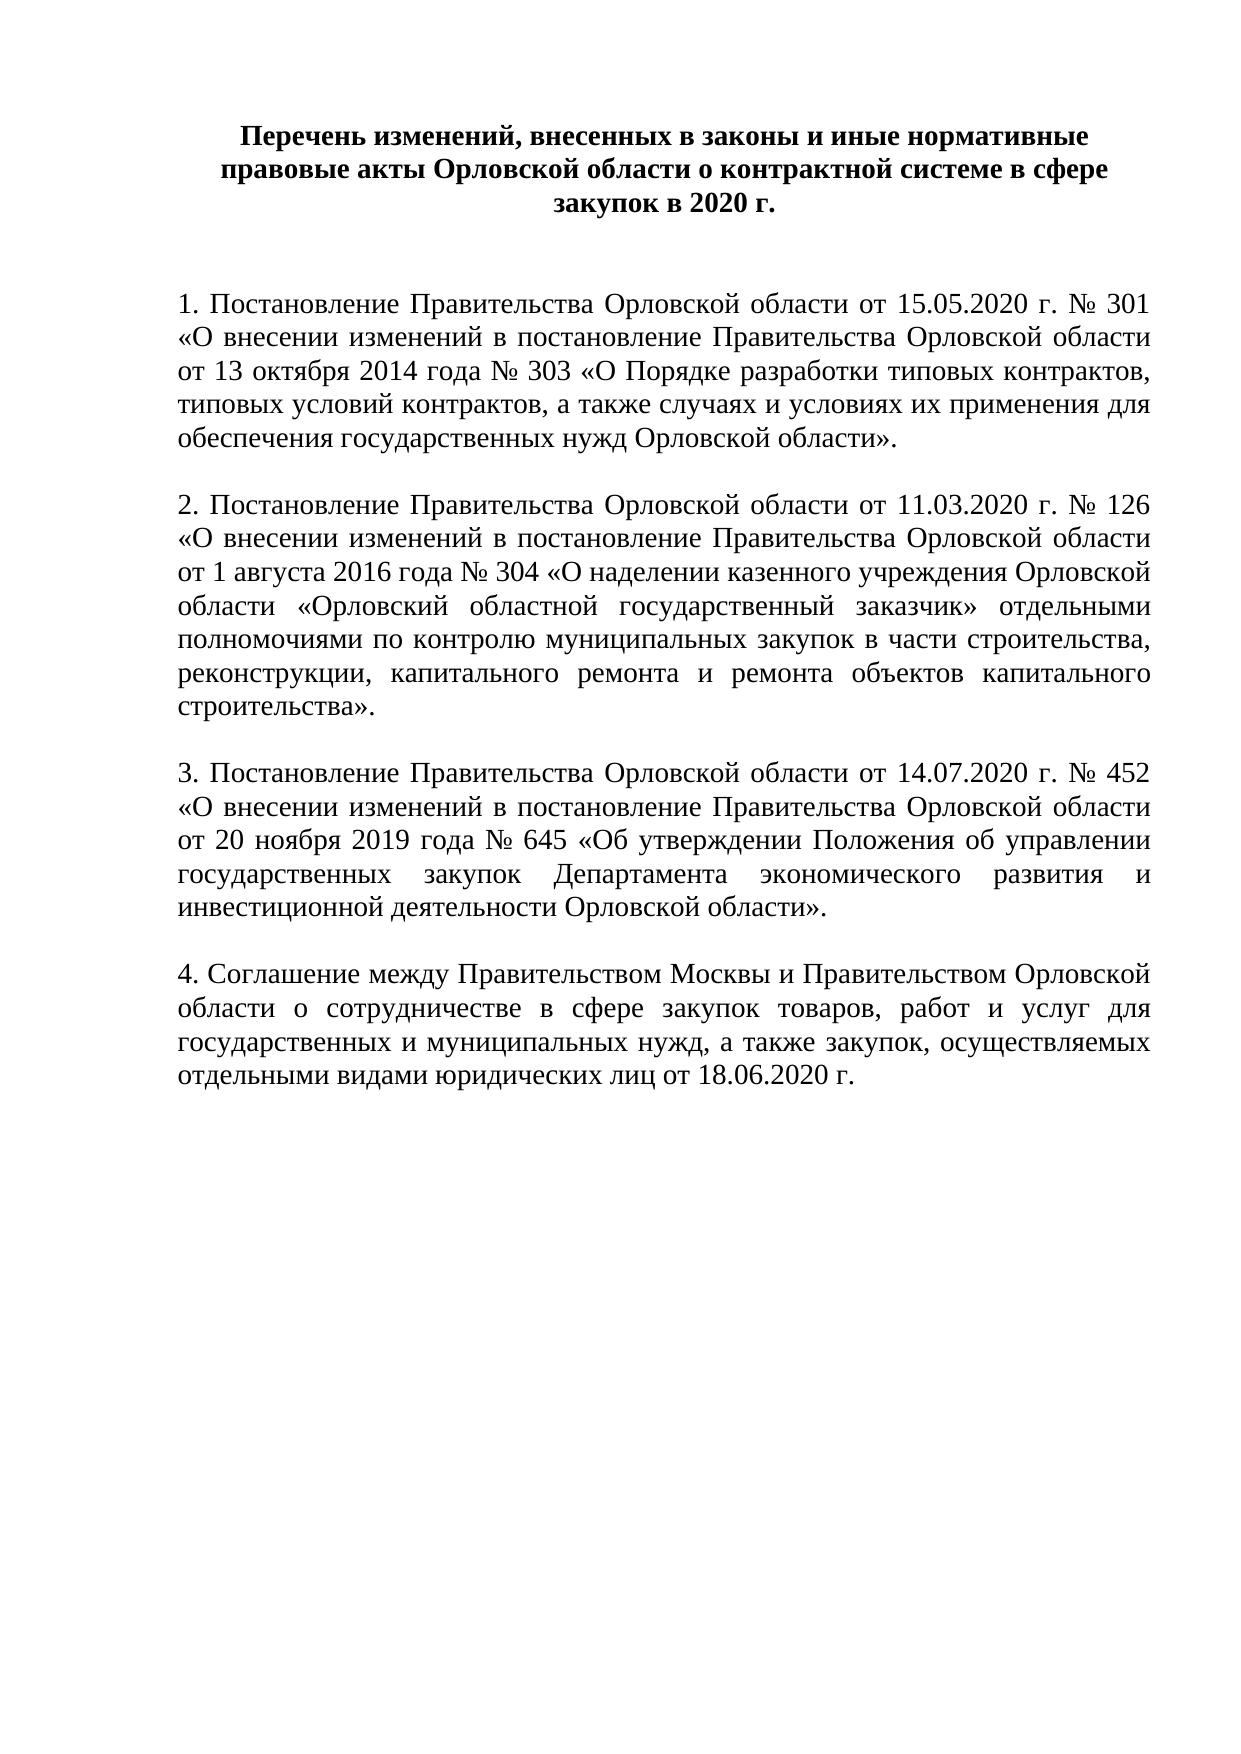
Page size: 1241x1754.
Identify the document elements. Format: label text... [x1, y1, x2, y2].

text Перечень изменений, внесенных в законы и иные нормативные правовые акты Орловской области о контрактной системе в сфере закупок в 2020 г. [177, 118, 1152, 219]
text 4. Соглашение между Правительством Москвы и Правительством Орловской области о сотрудничестве в сфере закупок товаров, работ и услуг для государственных и муниципальных нужд, а также закупок, осуществляемых отдельными видами юридических лиц от 18.06.2020 г. [177, 957, 1152, 1091]
text 3. Постановление Правительства Орловской области от 14.07.2020 г. № 452 «О внесении изменений в постановление Правительства Орловской области от 20 ноября 2019 года № 645 «Об утверждении Положения об управлении государственных закупок Департамента экономического развития и инвестиционной деятельности Орловской области». [177, 755, 1152, 923]
text 2. Постановление Правительства Орловской области от 11.03.2020 г. № 126 «О внесении изменений в постановление Правительства Орловской области от 1 августа 2016 года № 304 «О наделении казенного учреждения Орловской области «Орловский областной государственный заказчик» отдельными полномочиями по контролю муниципальных закупок в части строительства, реконструкции, капитального ремонта и ремонта объектов капитального строительства». [177, 487, 1152, 722]
text 1. Постановление Правительства Орловской области от 15.05.2020 г. № 301 «О внесении изменений в постановление Правительства Орловской области от 13 октября 2014 года № 303 «О Порядке разработки типовых контрактов, типовых условий контрактов, а также случаях и условиях их применения для обеспечения государственных нужд Орловской области». [177, 286, 1152, 453]
